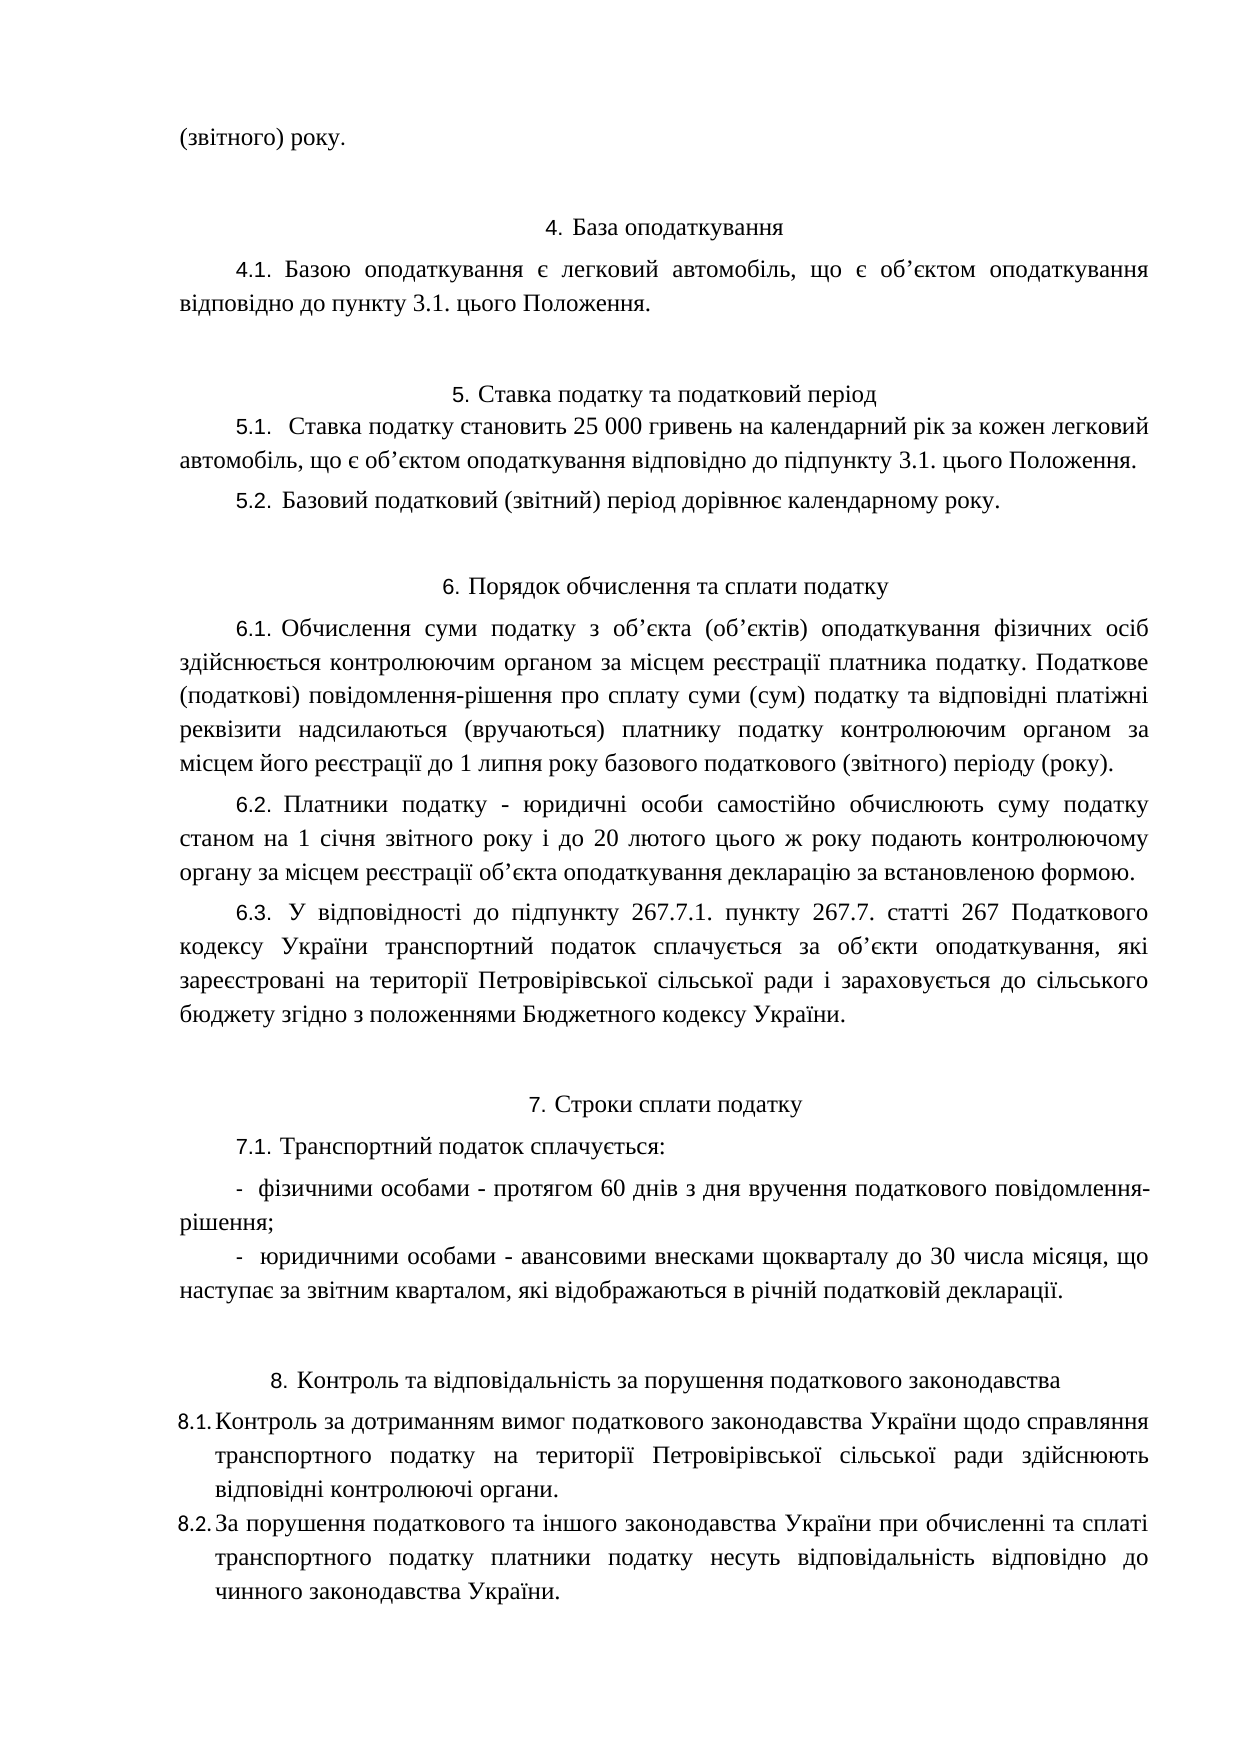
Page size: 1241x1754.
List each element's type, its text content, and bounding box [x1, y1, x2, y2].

list Базовий податковий (звітний) період дорівнює календарному року. [179, 491, 1152, 513]
list Базою оподаткування є легковий автомобіль, що є об’єктом оподаткування відповідно до пункту 3.1. цього Положення. [179, 250, 1149, 319]
list Обчислення суми податку з об’єкта (об’єктів) оподаткування фізичних осіб здійснюється контролюючим органом за місцем реєстрації платника податку. Податкове (податкові) повідомлення-рішення про сплату суми (сум) податку та відповідні платіжні реквізити надсилаються (вручаються) платнику податку контролюючим органом за місцем його реєстрації до 1 липня року базового податкового (звітного) періоду (року). [179, 609, 1149, 779]
list За порушення податкового та іншого законодавства України при обчисленні та сплаті транспортного податку платники податку несуть відповідальність відповідно до чинного законодавства України. [177, 1504, 1149, 1606]
list Контроль за дотриманням вимог податкового законодавства України щодо справляння транспортного податку на території Петровірівської сільської ради здійснюють відповідні контролюючі органи. [177, 1403, 1149, 1504]
list База оподаткування [177, 218, 1152, 240]
list юридичними особами - авансовими внесками щокварталу до 30 числа місяця, що наступає за звітним кварталом, які відображаються в річній податковій декларації. [179, 1237, 1149, 1305]
list Ставка податку становить 25 000 гривень на календарний рік за кожен легковий автомобіль, що є об’єктом оподаткування відповідно до підпункту 3.1. цього Положення. [179, 407, 1149, 475]
list Транспортний податок сплачується: [179, 1137, 1152, 1159]
list Строки сплати податку [179, 1095, 1152, 1117]
list Порядок обчислення та сплати податку [179, 577, 1152, 598]
list Платники податку - юридичні особи самостійно обчислюють суму податку станом на 1 січня звітного року і до 20 лютого цього ж року подають контролюючому органу за місцем реєстрації об’єкта оподаткування декларацію за встановленою формою. [179, 785, 1149, 887]
list Ставка податку та податковий період [177, 385, 1152, 407]
list Контроль та відповідальність за порушення податкового законодавства [179, 1371, 1152, 1393]
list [179, 118, 1149, 152]
list фізичними особами - протягом 60 днів з дня вручення податкового повідомлення-рішення; [179, 1169, 1152, 1237]
list У відповідності до підпункту 267.7.1. пункту 267.7. статті 267 Податкового кодексу України транспортний податок сплачується за об’єкти оподаткування, які зареєстровані на території Петровірівської сільської ради і зараховується до сільського бюджету згідно з положеннями Бюджетного кодексу України. [179, 893, 1149, 1029]
